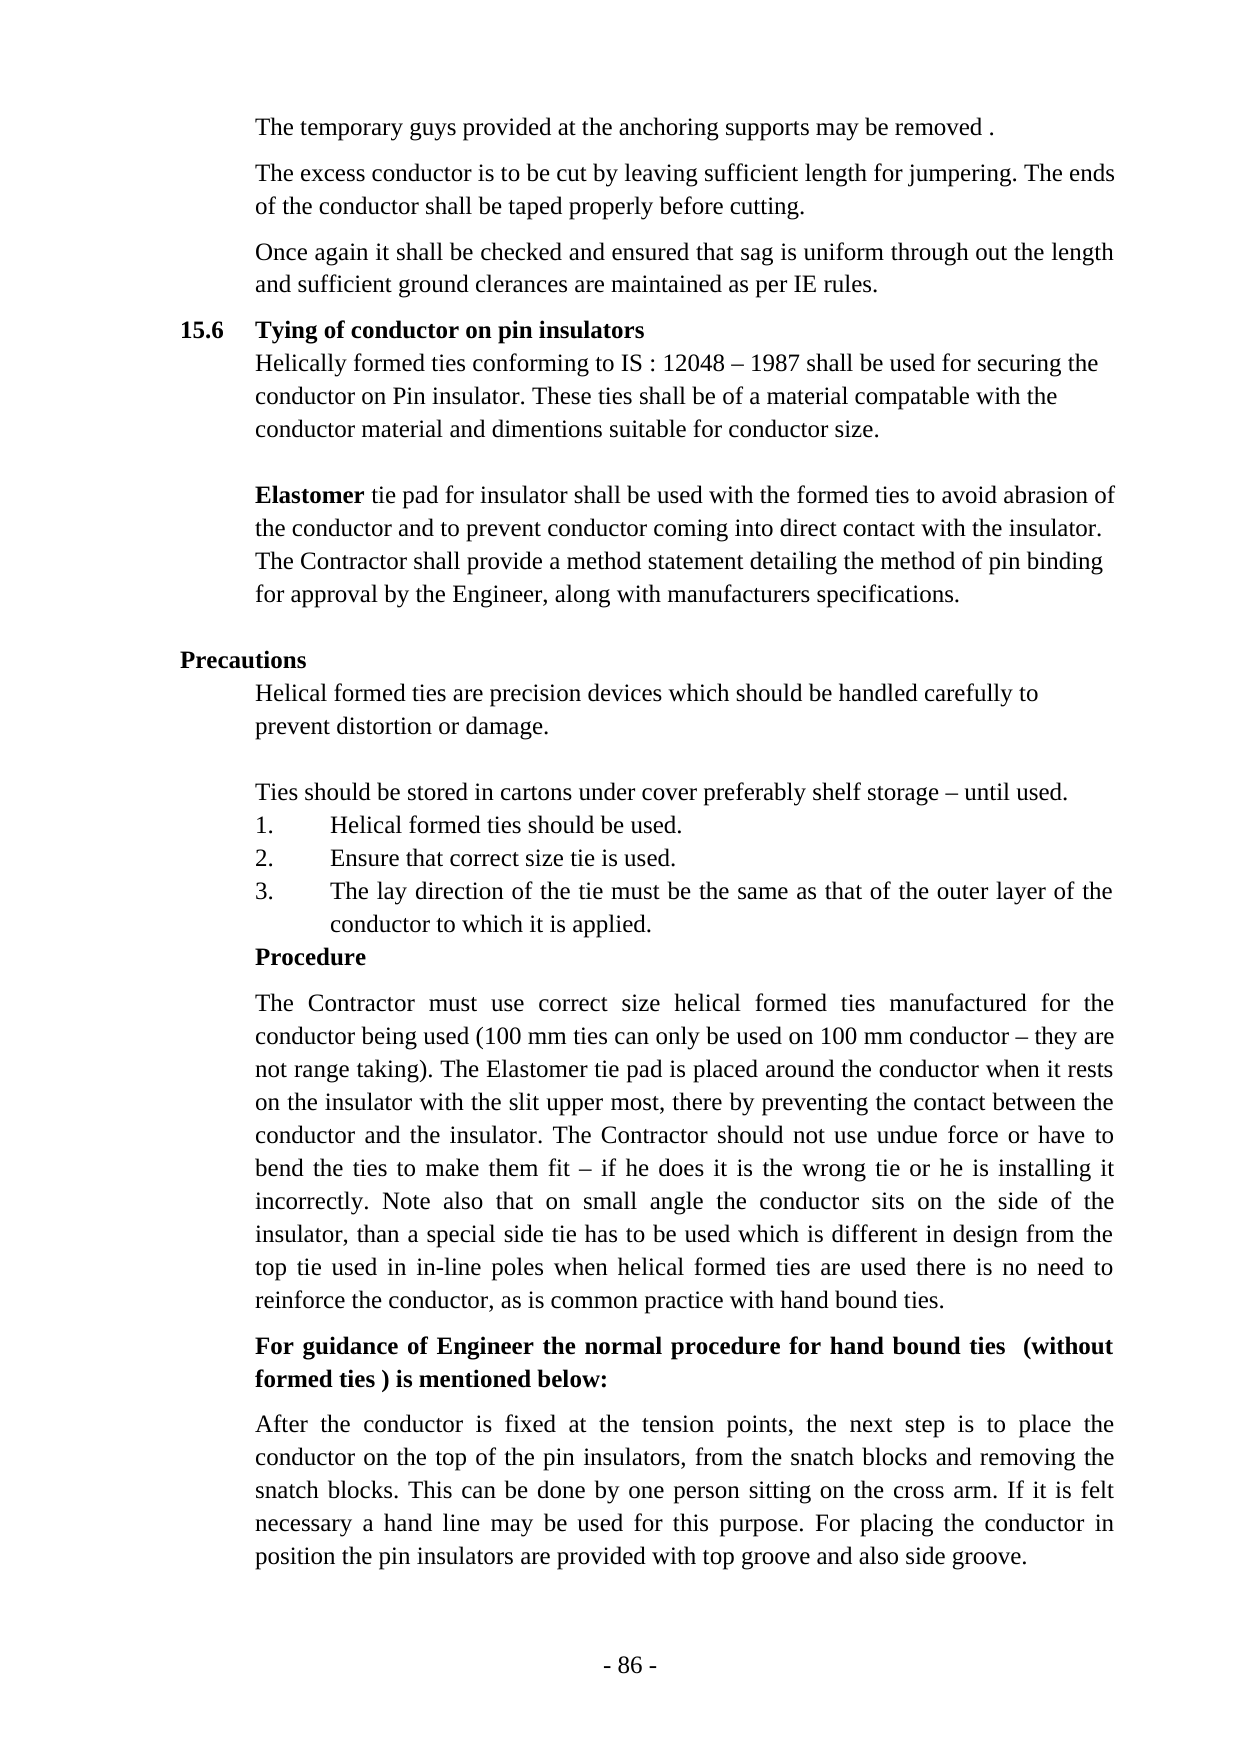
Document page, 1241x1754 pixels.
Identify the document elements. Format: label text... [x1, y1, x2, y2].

text 3. The lay direction of the tie must be the same as that of the outer layer of the conductor to which it is applied. [255, 876, 1115, 938]
text The Contractor must use correct size helical formed ties manufactured for the conductor being used (100 mm ties can only be used on 100 mm conductor – they are not range taking). The Elastomer tie pad is placed around the conductor when it rests on the insulator with the slit upper most, there by preventing the contact between the conductor and the insulator. The Contractor should not use undue force or have to bend the ties to make them fit – if he does it is the wrong tie or he is installing it incorrectly. Note also that on small angle the conductor sits on the side of the insulator, than a special side tie has to be used which is different in design from the top tie used in in-line poles when helical formed ties are used there is no need to reinforce the conductor, as is common practice with hand bound ties. [255, 988, 1115, 1314]
text After the conductor is fixed at the tension points, the next step is to place the conductor on the top of the pin insulators, from the snatch blocks and removing the snatch blocks. This can be done by one person sitting on the cross arm. If it is felt necessary a hand line may be used for this purpose. For placing the conductor in position the pin insulators are provided with top groove and also side groove. [255, 1409, 1115, 1570]
text Elastomer tie pad for insulator shall be used with the formed ties to avoid abrasion of the conductor and to prevent conductor coming into direct contact with the insulator. [255, 480, 1115, 542]
text 2. Ensure that correct size tie is used. [180, 843, 1115, 872]
text Helical formed ties are precision devices which should be handled carefully to prevent distortion or damage. [255, 678, 1115, 740]
text The excess conductor is to be cut by leaving sufficient length for jumpering. The ends of the conductor shall be taped properly before cutting. [255, 158, 1115, 220]
text Ties should be stored in cartons under cover preferably shelf storage – until used. [180, 777, 1115, 806]
text Helically formed ties conforming to IS : 12048 – 1987 shall be used for securing the conductor on Pin insulator. These ties shall be of a material compatable with the conductor material and dimentions suitable for conductor size. [255, 348, 1115, 443]
text 1. Helical formed ties should be used. [180, 810, 1115, 839]
text For guidance of Engineer the normal procedure for hand bound ties (without formed ties ) is mentioned below: [255, 1331, 1115, 1392]
text Once again it shall be checked and ensured that sag is uniform through out the length and sufficient ground clerances are maintained as per IE rules. [255, 237, 1115, 298]
list 15.6 Tying of conductor on pin insulators [180, 315, 1115, 344]
text The Contractor shall provide a method statement detailing the method of pin binding for approval by the Engineer, along with manufacturers specifications. [255, 546, 1115, 608]
subtitle Procedure [255, 942, 1115, 971]
text The temporary guys provided at the anchoring supports may be removed . [255, 112, 1115, 141]
subtitle Precautions [180, 645, 1115, 674]
